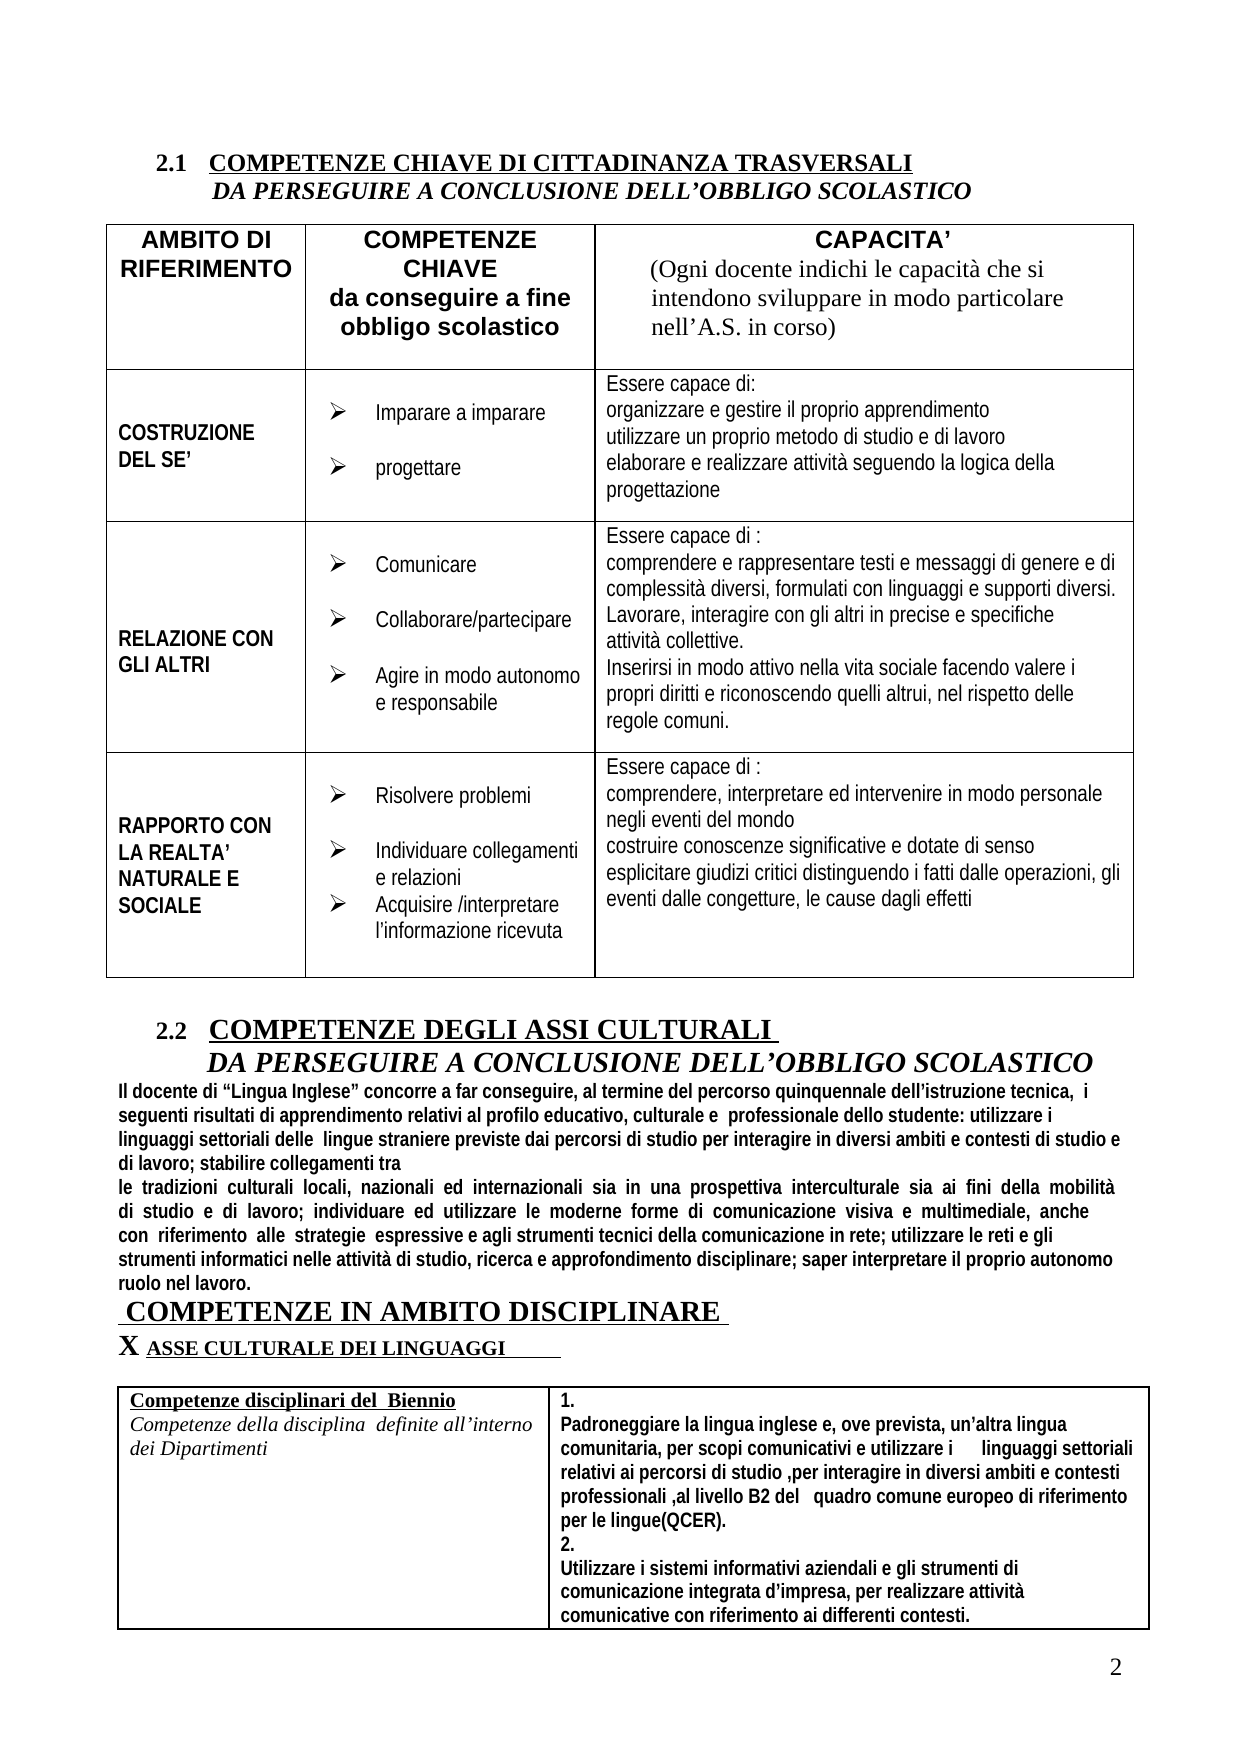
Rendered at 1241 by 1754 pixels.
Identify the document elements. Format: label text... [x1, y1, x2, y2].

table_cell Essere capace di : comprendere e rappresentare testi e messaggi di genere e di complessità diversi, formulati con linguaggi e supporti diversi. Lavorare, interagire con gli altri in precise e specifiche attività collettive. Inserirsi in modo attivo nella vita sociale facendo valere i propri diritti e riconoscendo quelli altrui, nel rispetto delle regole comuni. [596, 522, 1133, 752]
text X ASSE CULTURALE DEI LINGUAGGI [118, 1328, 1122, 1362]
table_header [119, 1388, 548, 1627]
table_cell Essere capace di: organizzare e gestire il proprio apprendimento utilizzare un proprio metodo di studio e di lavoro elaborare e realizzare attività seguendo la logica della progettazione [596, 370, 1133, 521]
table_cell RELAZIONE CON GLI ALTRI [107, 522, 305, 752]
text COMPETENZE IN AMBITO DISCIPLINARE [118, 1294, 1122, 1328]
list COMPETENZE CHIAVE DI CITTADINANZA TRASVERSALI [156, 148, 1122, 176]
table_header COMPETENZE CHIAVE da conseguire a fine obbligo scolastico [306, 225, 594, 369]
table_cell Comunicare Collaborare/partecipare Agire in modo autonomo e responsabile [306, 522, 594, 752]
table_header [550, 1388, 1148, 1627]
text le tradizioni culturali locali, nazionali ed internazionali sia in una prospettiva interculturale sia ai fini della mobilità di studio e di lavoro; individuare ed utilizzare le moderne forme di comunicazione visiva e multimediale, anche con riferimento alle strategie espressive e agli strumenti tecnici della comunicazione in rete; utilizzare le reti e gli strumenti informatici nelle attività di studio, ricerca e approfondimento disciplinare; saper interpretare il proprio autonomo ruolo nel lavoro. [118, 1175, 1122, 1294]
text Il docente di “Lingua Inglese” concorre a far conseguire, al termine del percorso quinquennale dell’istruzione tecnica, i seguenti risultati di apprendimento relativi al profilo educativo, culturale e professionale dello studente: utilizzare i linguaggi settoriali delle lingue straniere previste dai percorsi di studio per interagire in diversi ambiti e contesti di studio e di lavoro; stabilire collegamenti tra [118, 1079, 1122, 1175]
table_cell Risolvere problemi Individuare collegamenti e relazioni Acquisire /interpretare l’informazione ricevuta [306, 753, 594, 977]
table_cell Essere capace di : comprendere, interpretare ed intervenire in modo personale negli eventi del mondo costruire conoscenze significative e dotate di senso esplicitare giudizi critici distinguendo i fatti dalle operazioni, gli eventi dalle congetture, le cause dagli effetti [596, 753, 1133, 977]
table_header AMBITO DI RIFERIMENTO [107, 225, 305, 369]
text DA PERSEGUIRE A CONCLUSIONE DELL’OBBLIGO SCOLASTICO [156, 176, 1122, 205]
table_cell Imparare a imparare progettare [306, 370, 594, 521]
text DA PERSEGUIRE A CONCLUSIONE DELL’OBBLIGO SCOLASTICO [156, 1045, 1122, 1079]
table_cell COSTRUZIONE DEL SE’ [107, 370, 305, 521]
table_header CAPACITA’ (Ogni docente indichi le capacità che si intendono sviluppare in modo particolare nell’A.S. in corso) [596, 225, 1133, 369]
table_cell RAPPORTO CON LA REALTA’ NATURALE E SOCIALE [107, 753, 305, 977]
list COMPETENZE DEGLI ASSI CULTURALI [156, 1012, 1122, 1045]
